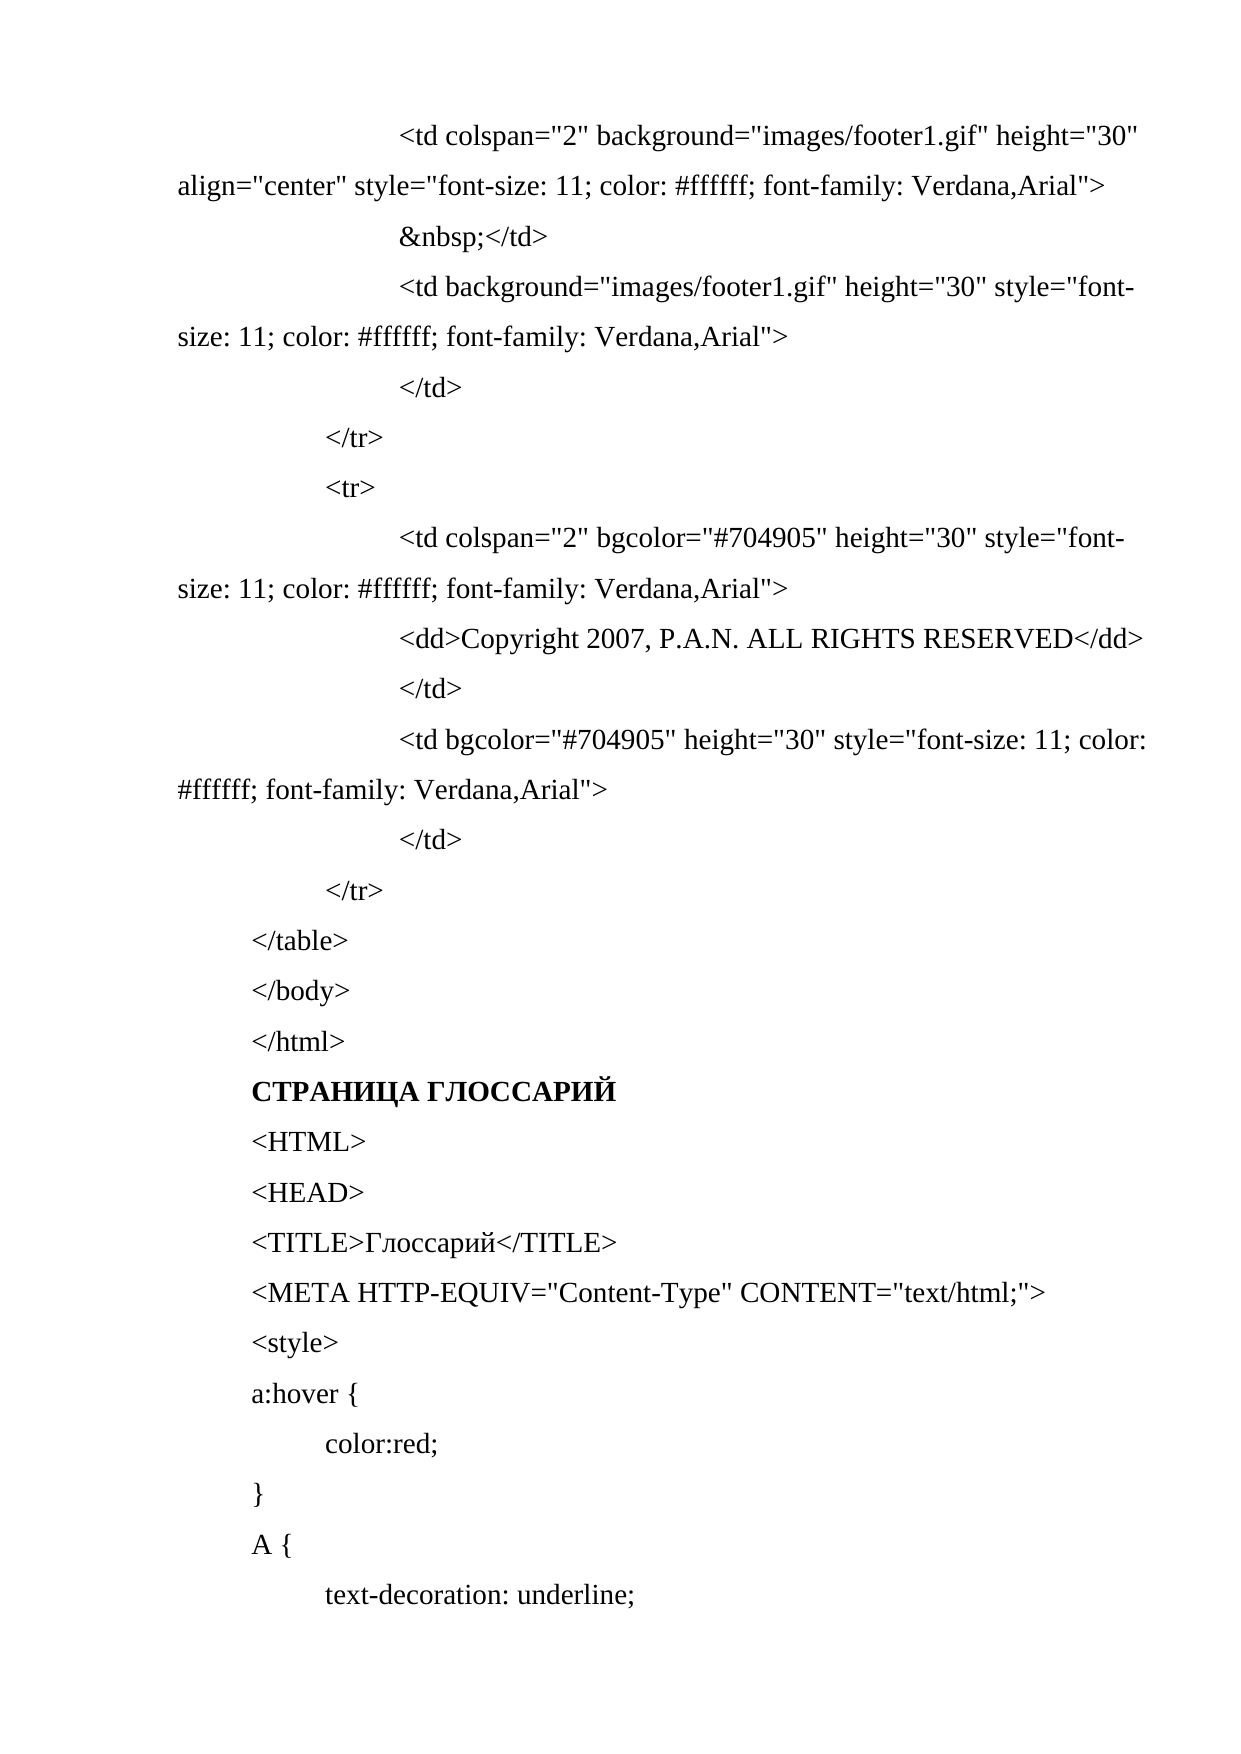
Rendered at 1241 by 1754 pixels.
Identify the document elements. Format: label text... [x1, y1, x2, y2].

text text-decoration: underline; [177, 1577, 1152, 1611]
text </body> [177, 973, 1152, 1007]
text A { [177, 1527, 1152, 1560]
text </tr> [177, 873, 1152, 906]
text &nbsp;</td> [177, 219, 1152, 252]
text color:red; [177, 1426, 1152, 1460]
text <HTML> [177, 1124, 1152, 1158]
text <style> [177, 1326, 1152, 1359]
text <META HTTP-EQUIV="Content-Type" CONTENT="text/html;"> [177, 1275, 1152, 1309]
text <TITLE>Глоссарий</TITLE> [177, 1225, 1152, 1258]
text <td bgcolor="#704905" height="30" style="font-size: 11; color: #ffffff; font-family: Verdana,Arial"> [177, 722, 1152, 806]
text <td background="images/footer1.gif" height="30" style="font-size: 11; color: #ffffff; font-family: Verdana,Arial"> [177, 269, 1152, 353]
text </html> [177, 1024, 1152, 1057]
text </tr> [177, 420, 1152, 453]
text } [177, 1477, 1152, 1510]
text </td> [177, 822, 1152, 856]
text <dd>Copyright 2007, P.A.N. ALL RIGHTS RESERVED</dd> [177, 621, 1152, 655]
text СТРАНИЦА ГЛОССАРИЙ [177, 1074, 1152, 1108]
text </td> [177, 672, 1152, 705]
text <tr> [177, 470, 1152, 504]
text </table> [177, 923, 1152, 957]
text a:hover { [177, 1376, 1152, 1409]
text <td colspan="2" bgcolor="#704905" height="30" style="font-size: 11; color: #ffffff; font-family: Verdana,Arial"> [177, 521, 1152, 604]
text </td> [177, 370, 1152, 403]
text <td colspan="2" background="images/footer1.gif" height="30" align="center" style="font-size: 11; color: #ffffff; font-family: Verdana,Arial"> [177, 118, 1152, 202]
text <HEAD> [177, 1175, 1152, 1208]
